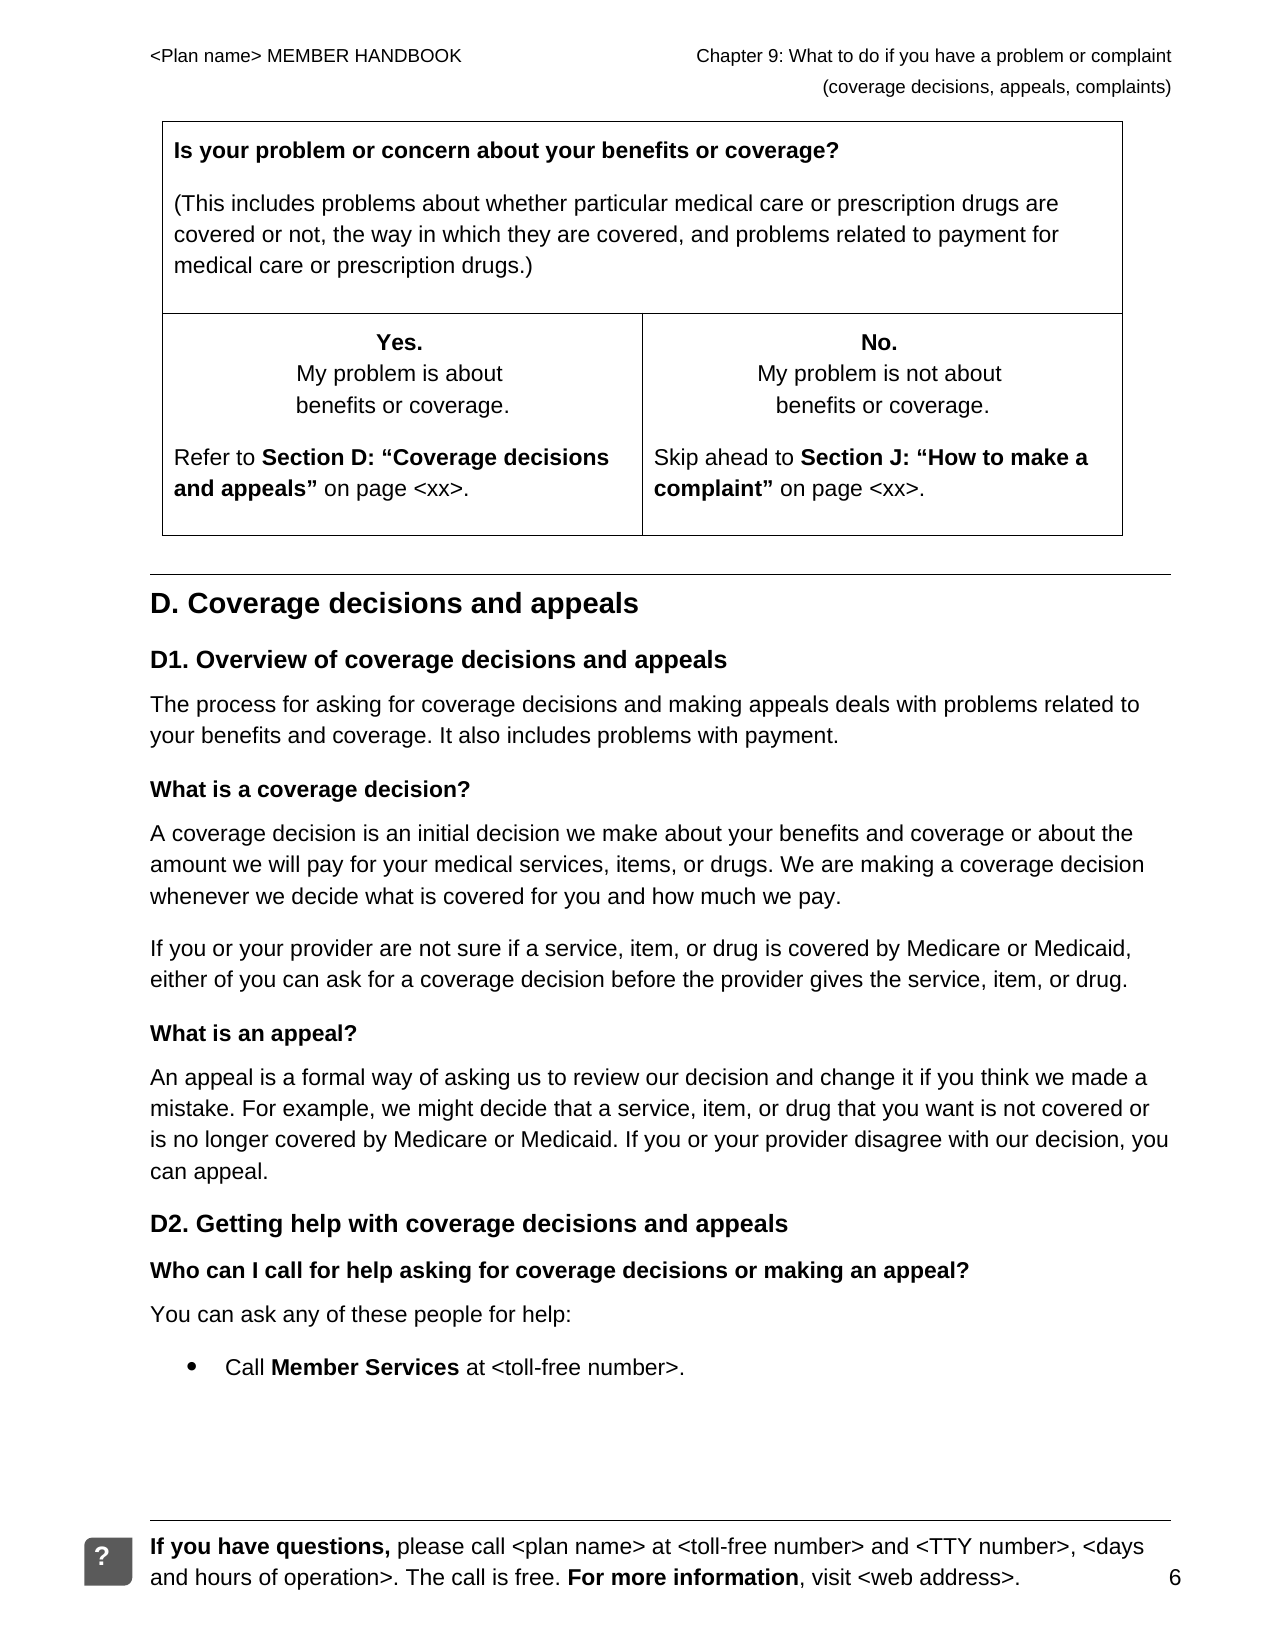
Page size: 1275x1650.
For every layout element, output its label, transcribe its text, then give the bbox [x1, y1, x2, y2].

text An appeal is a formal way of asking us to review our decision and change it if you think we made a mistake. For example, we might decide that a service, item, or drug that you want is not covered or is no longer covered by Medicare or Medicaid. If you or your provider disagree with our decision, you can appeal. [150, 1060, 1171, 1185]
table_cell Yes. My problem is about benefits or coverage. Refer to Section D: “Coverage decisions and appeals” on page <xx>. [163, 314, 642, 535]
text If you or your provider are not sure if a service, item, or drug is covered by Medicare or Medicaid, either of you can ask for a coverage decision before the provider gives the service, item, or drug. [150, 931, 1171, 994]
table_header Is your problem or concern about your benefits or coverage? (This includes problems about whether particular medical care or prescription drugs are covered or not, the way in which they are covered, and problems related to payment for medical care or prescription drugs.) [163, 122, 1122, 312]
subtitle Coverage decisions and appeals [150, 575, 1171, 621]
subtitle D1. Overview of coverage decisions and appeals [150, 642, 1096, 675]
text You can ask any of these people for help: [150, 1298, 1171, 1329]
text The process for asking for coverage decisions and making appeals deals with problems related to your benefits and coverage. It also includes problems with payment. [150, 687, 1171, 750]
subtitle What is a coverage decision? [150, 771, 1096, 804]
table_cell No. My problem is not about benefits or coverage. Skip ahead to Section J: “How to make a complaint” on page <xx>. [643, 314, 1122, 535]
list Call Member Services at <toll-free number>. [187, 1350, 1096, 1381]
subtitle Who can I call for help asking for coverage decisions or making an appeal? [150, 1252, 1096, 1285]
subtitle D2. Getting help with coverage decisions and appeals [150, 1206, 1096, 1239]
subtitle What is an appeal? [150, 1014, 1096, 1048]
text A coverage decision is an initial decision we make about your benefits and coverage or about the amount we will pay for your medical services, items, or drugs. We are making a coverage decision whenever we decide what is covered for you and how much we pay. [150, 817, 1171, 910]
